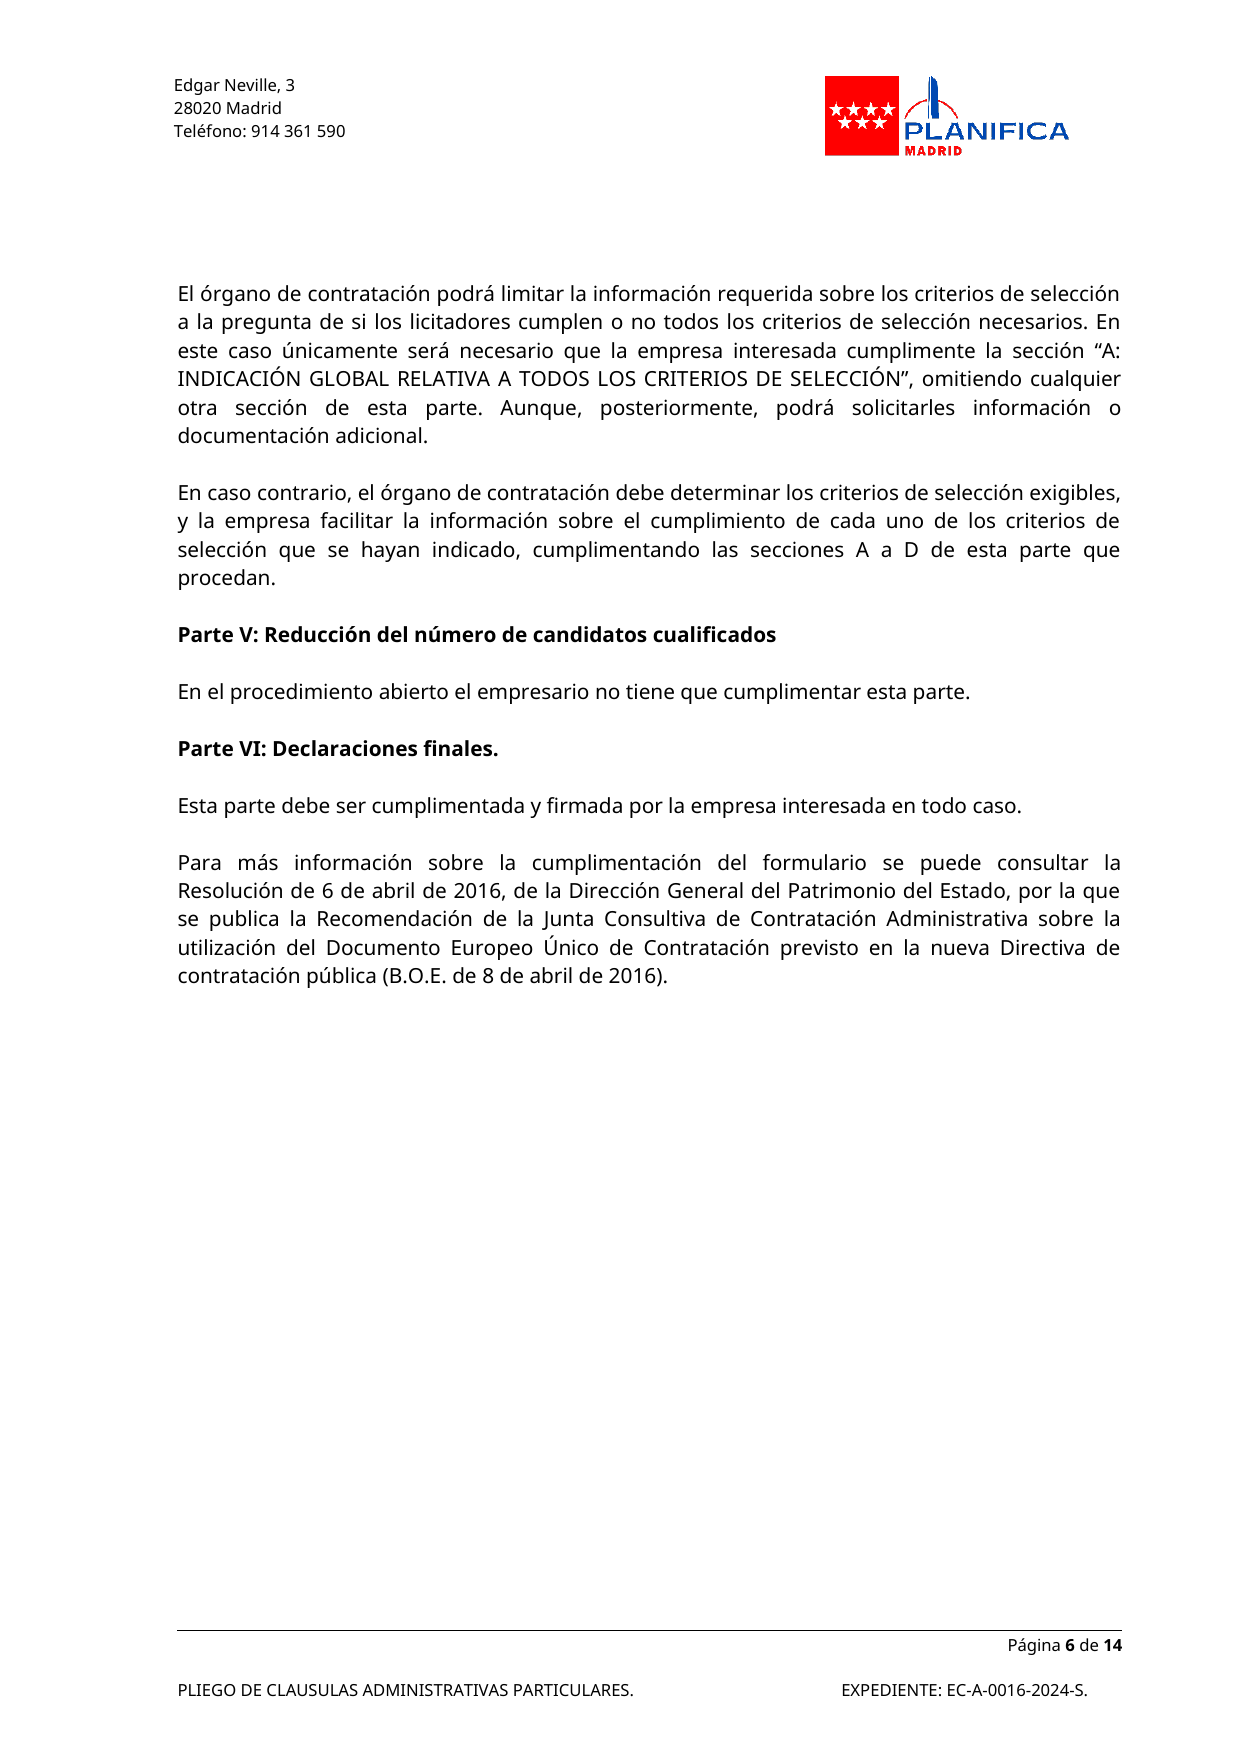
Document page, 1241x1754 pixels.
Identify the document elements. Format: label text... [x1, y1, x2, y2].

text En caso contrario, el órgano de contratación debe determinar los criterios de selección exigibles, y la empresa facilitar la información sobre el cumplimiento de cada uno de los criterios de selección que se hayan indicado, cumplimentando las secciones A a D de esta parte que procedan. [177, 478, 1122, 592]
text Para más información sobre la cumplimentación del formulario se puede consultar la Resolución de 6 de abril de 2016, de la Dirección General del Patrimonio del Estado, por la que se publica la Recomendación de la Junta Consultiva de Contratación Administrativa sobre la utilización del Documento Europeo Único de Contratación previsto en la nueva Directiva de contratación pública (B.O.E. de 8 de abril de 2016). [177, 848, 1122, 990]
picture [824, 75, 1076, 156]
text Parte V: Reducción del número de candidatos cualificados [177, 620, 1122, 649]
text El órgano de contratación podrá limitar la información requerida sobre los criterios de selección a la pregunta de si los licitadores cumplen o no todos los criterios de selección necesarios. En este caso únicamente será necesario que la empresa interesada cumplimente la sección “A: INDICACIÓN GLOBAL RELATIVA A TODOS LOS CRITERIOS DE SELECCIÓN”, omitiendo cualquier otra sección de esta parte. Aunque, posteriormente, podrá solicitarles información o documentación adicional. [177, 279, 1122, 449]
text Esta parte debe ser cumplimentada y firmada por la empresa interesada en todo caso. [177, 791, 1122, 819]
text Parte VI: Declaraciones finales. [177, 734, 1122, 762]
text En el procedimiento abierto el empresario no tiene que cumplimentar esta parte. [177, 677, 1122, 706]
